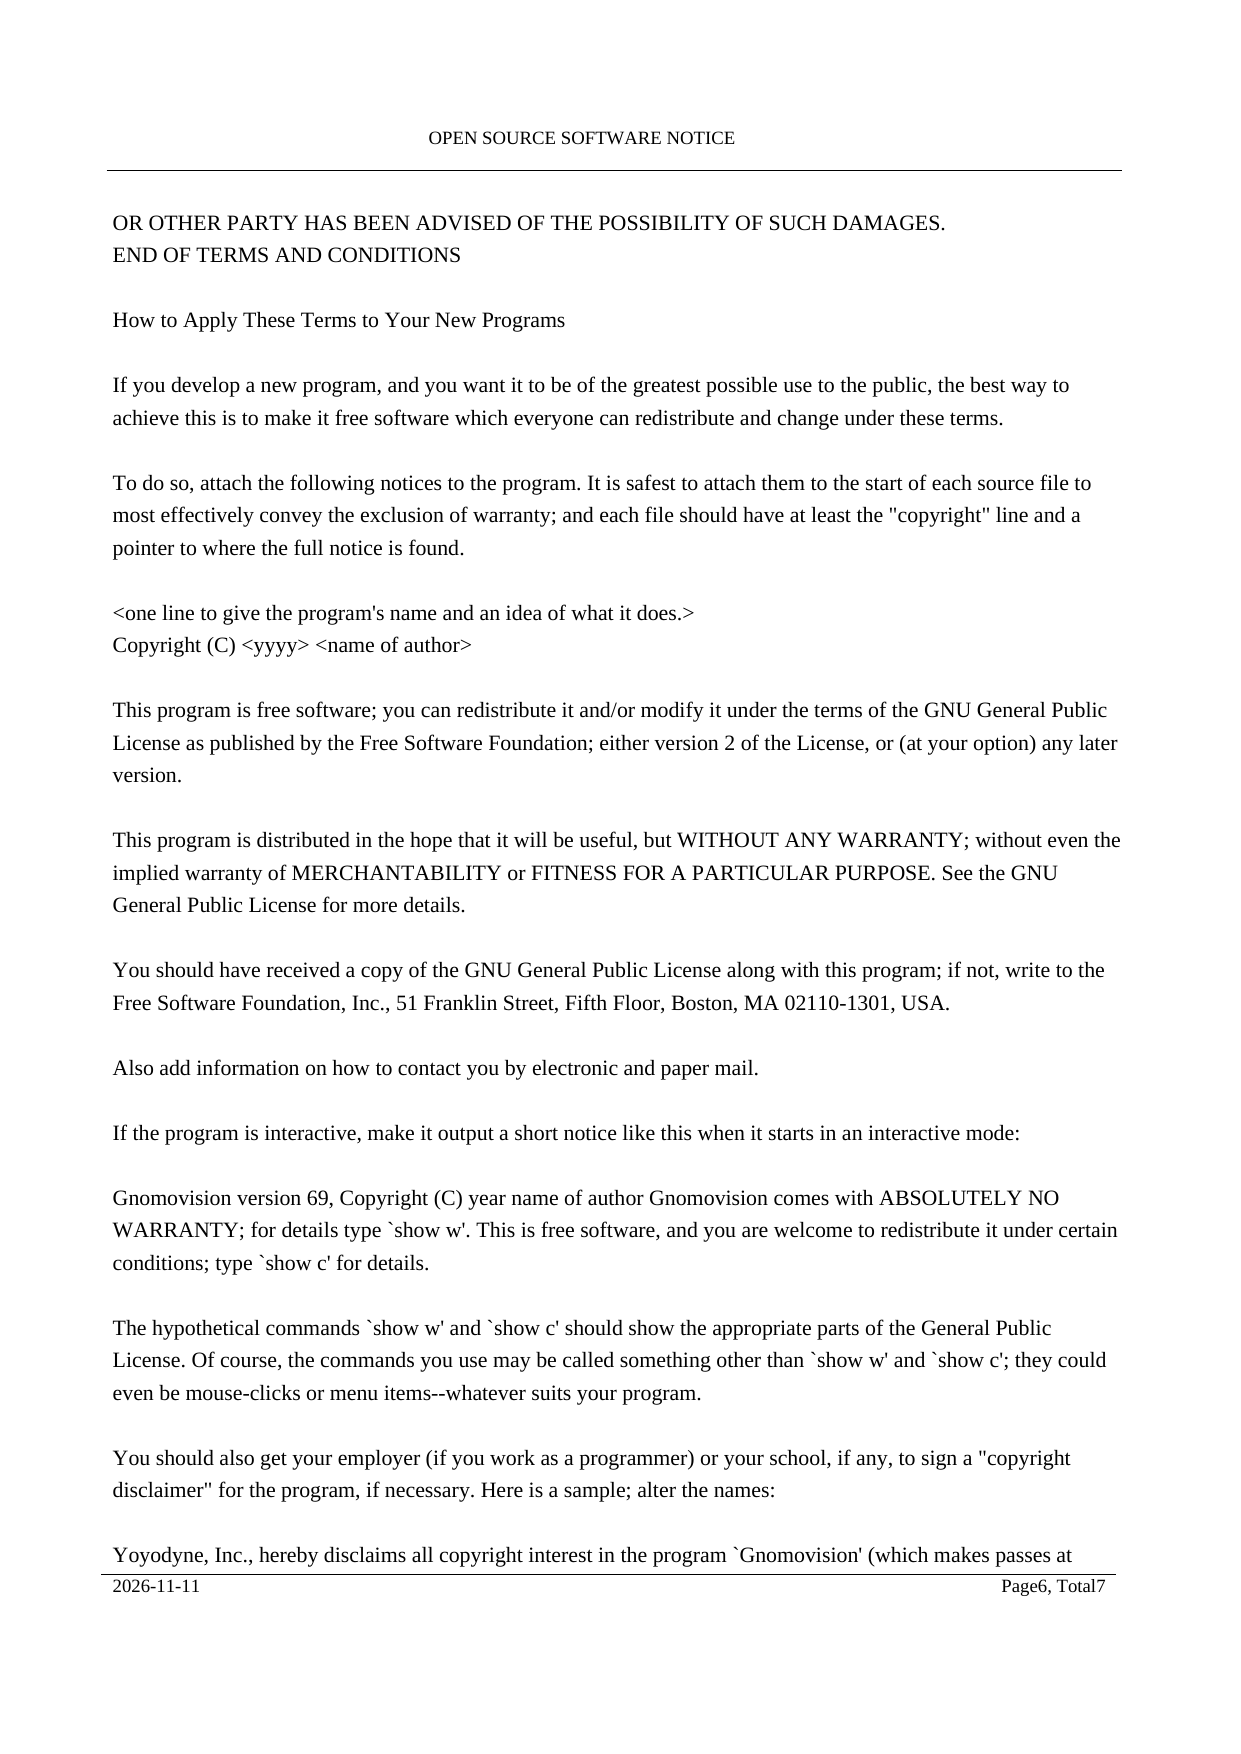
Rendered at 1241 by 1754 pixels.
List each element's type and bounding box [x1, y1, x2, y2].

text [112, 206, 1128, 1571]
